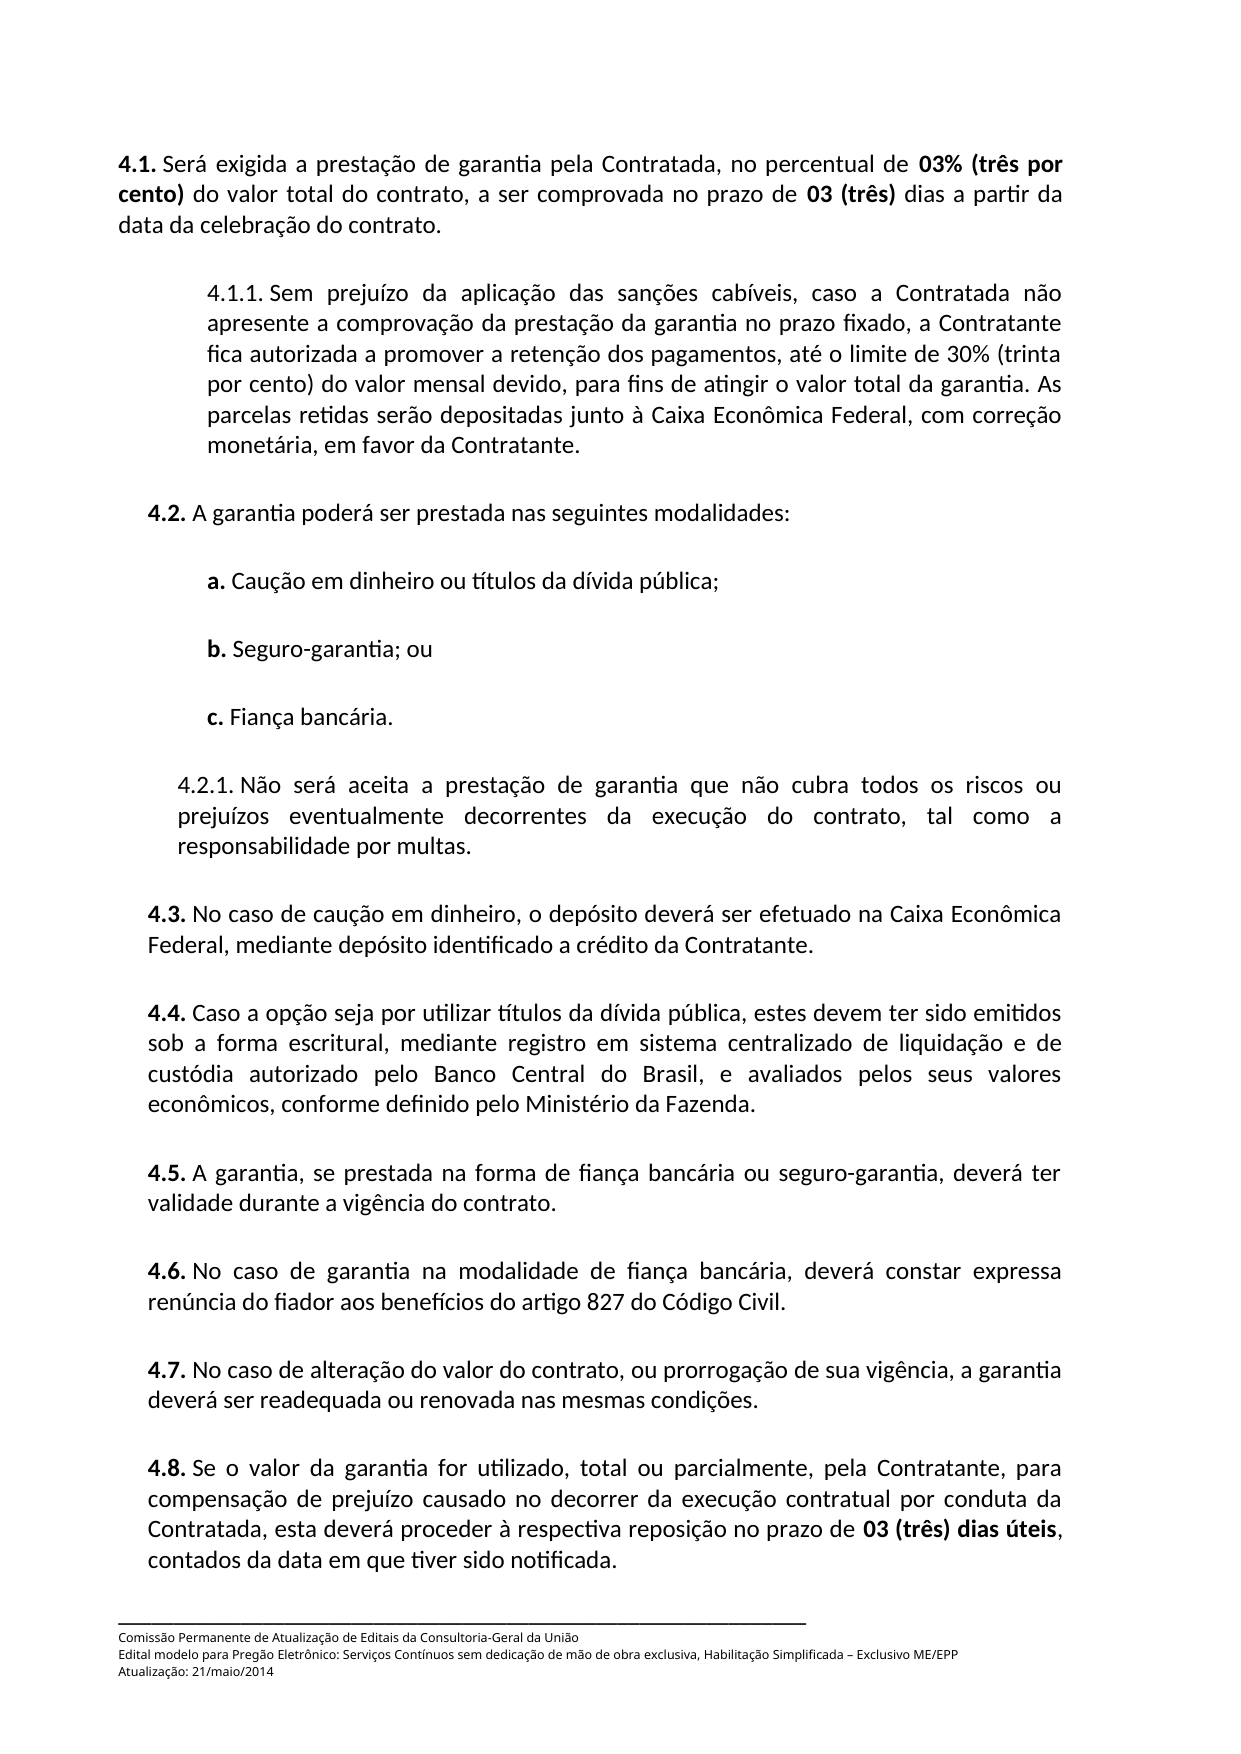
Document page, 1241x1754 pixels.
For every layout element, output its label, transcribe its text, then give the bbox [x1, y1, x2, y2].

list A garantia, se prestada na forma de fiança bancária ou seguro-garantia, deverá ter validade durante a vigência do contrato. [148, 1157, 1063, 1218]
list No caso de caução em dinheiro, o depósito deverá ser efetuado na Caixa Econômica Federal, mediante depósito identificado a crédito da Contratante. [148, 898, 1063, 959]
list A garantia poderá ser prestada nas seguintes modalidades: [148, 497, 1063, 528]
list No caso de alteração do valor do contrato, ou prorrogação de sua vigência, a garantia deverá ser readequada ou renovada nas mesmas condições. [148, 1354, 1063, 1415]
list Não será aceita a prestação de garantia que não cubra todos os riscos ou prejuízos eventualmente decorrentes da execução do contrato, tal como a responsabilidade por multas. [177, 769, 1063, 861]
list Caução em dinheiro ou títulos da dívida pública; [207, 565, 1063, 596]
list Sem prejuízo da aplicação das sanções cabíveis, caso a Contratada não apresente a comprovação da prestação da garantia no prazo fixado, a Contratante fica autorizada a promover a retenção dos pagamentos, até o limite de 30% (trinta por cento) do valor mensal devido, para fins de atingir o valor total da garantia. As parcelas retidas serão depositadas junto à Caixa Econômica Federal, com correção monetária, em favor da Contratante. [207, 277, 1063, 460]
list Seguro-garantia; ou [207, 633, 1063, 664]
list Será exigida a prestação de garantia pela Contratada, no percentual de 03% (três por cento) do valor total do contrato, a ser comprovada no prazo de 03 (três) dias a partir da data da celebração do contrato. [118, 148, 1063, 239]
list No caso de garantia na modalidade de fiança bancária, deverá constar expressa renúncia do fiador aos benefícios do artigo 827 do Código Civil. [148, 1255, 1063, 1316]
list Caso a opção seja por utilizar títulos da dívida pública, estes devem ter sido emitidos sob a forma escritural, mediante registro em sistema centralizado de liquidação e de custódia autorizado pelo Banco Central do Brasil, e avaliados pelos seus valores econômicos, conforme definido pelo Ministério da Fazenda. [148, 997, 1063, 1119]
list Se o valor da garantia for utilizado, total ou parcialmente, pela Contratante, para compensação de prejuízo causado no decorrer da execução contratual por conduta da Contratada, esta deverá proceder à respectiva reposição no prazo de 03 (três) dias úteis, contados da data em que tiver sido notificada. [148, 1452, 1063, 1574]
list Fiança bancária. [207, 701, 1063, 732]
